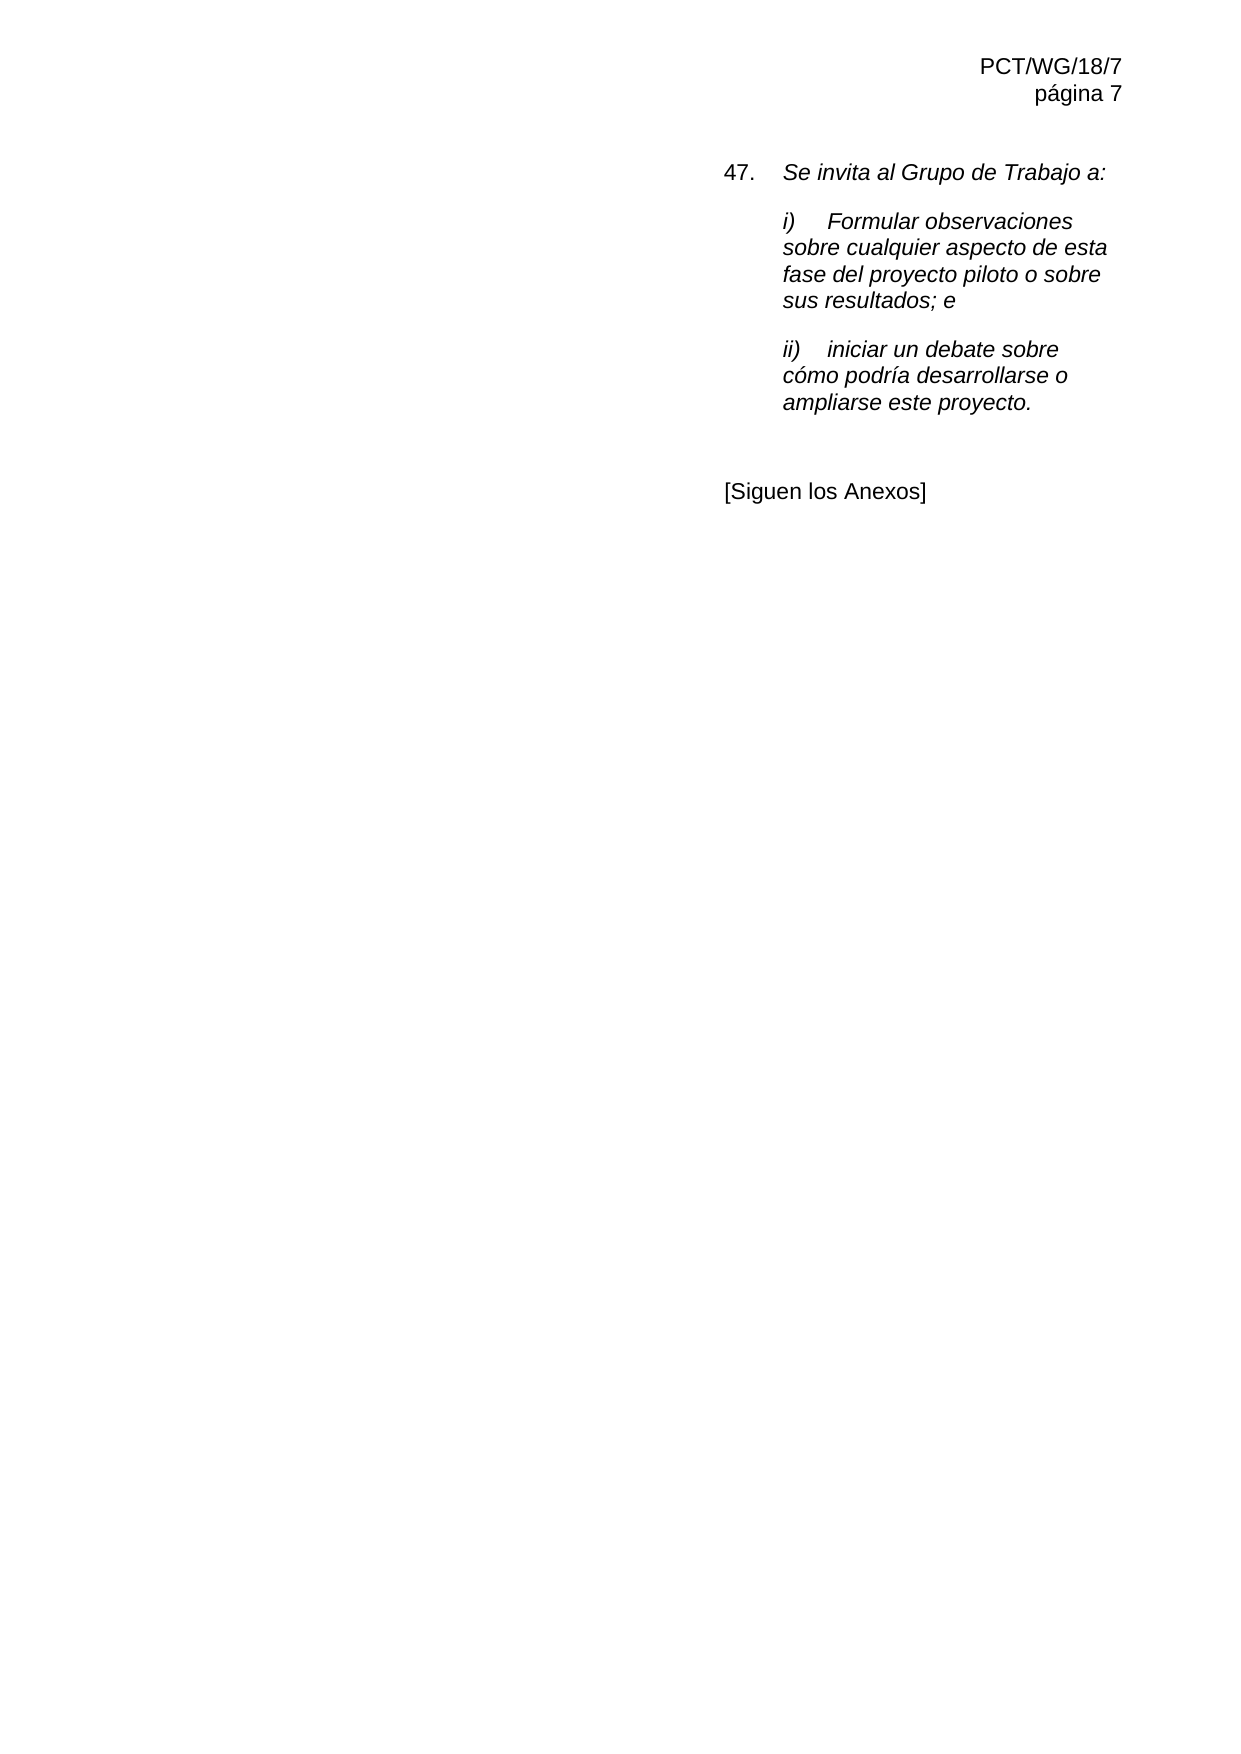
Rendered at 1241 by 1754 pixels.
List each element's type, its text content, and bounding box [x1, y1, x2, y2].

list iniciar un debate sobre cómo podría desarrollarse o ampliarse este proyecto. [783, 336, 1122, 415]
text Se invita al Grupo de Trabajo a: [723, 158, 1122, 185]
list Formular observaciones sobre cualquier aspecto de esta fase del proyecto piloto o sobre sus resultados; e [783, 208, 1122, 313]
text [Siguen los Anexos] [724, 478, 1122, 504]
